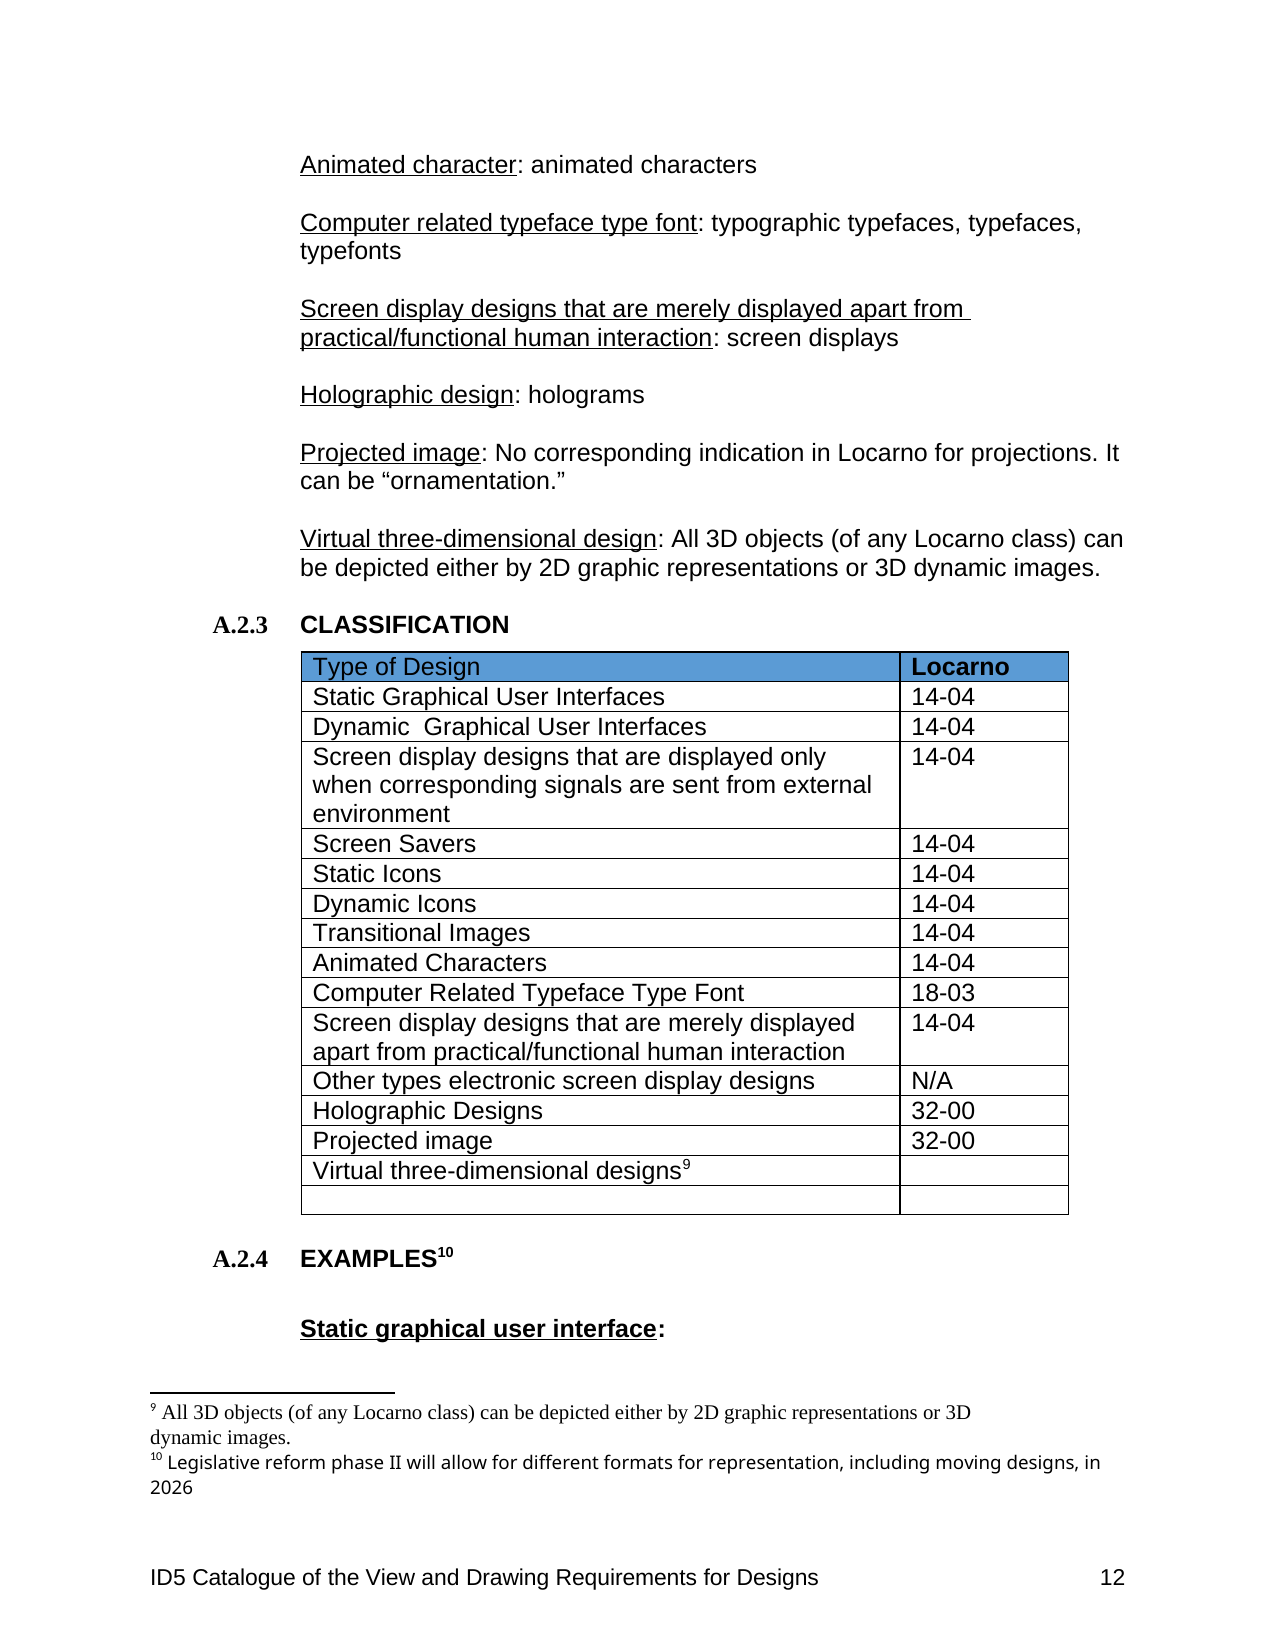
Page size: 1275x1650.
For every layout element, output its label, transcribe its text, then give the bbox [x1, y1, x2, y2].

text Animated character: animated characters [300, 150, 1125, 179]
table_header Locarno [901, 653, 1068, 681]
table_cell 14-04 [901, 712, 1068, 741]
table_cell 18-03 [901, 978, 1068, 1007]
table_cell 14-04 [901, 948, 1068, 977]
table_cell Screen display designs that are displayed only when corresponding signals are sent from external environment [302, 742, 899, 828]
table_cell N/A [901, 1066, 1068, 1095]
table_cell 14-04 [901, 919, 1068, 947]
subtitle EXAMPLES [212, 1244, 1125, 1273]
table_cell 14-04 [901, 742, 1068, 828]
text Projected image: No corresponding indication in Locarno for projections. It can be “ornamentation.” [300, 437, 1125, 495]
table_cell Static Icons [302, 859, 899, 888]
table_cell [901, 1186, 1068, 1214]
table_cell Dynamic Graphical User Interfaces [302, 712, 899, 741]
text Screen display designs that are merely displayed apart from practical/functional human interaction: screen displays [300, 294, 1125, 351]
table_cell Other types electronic screen display designs [302, 1066, 899, 1095]
table_cell 14-04 [901, 889, 1068, 917]
table_cell 14-04 [901, 829, 1068, 858]
text Static graphical user interface: [300, 1314, 1125, 1343]
table_cell 32-00 [901, 1126, 1068, 1155]
table_cell Screen display designs that are merely displayed apart from practical/functional human interaction [302, 1008, 899, 1065]
text Computer related typeface type font: typographic typefaces, typefaces, typefonts [300, 207, 1125, 265]
table_cell [302, 1186, 899, 1214]
table_cell Computer Related Typeface Type Font [302, 978, 899, 1007]
table_cell Holographic Designs [302, 1096, 899, 1125]
table_cell 14-04 [901, 859, 1068, 888]
text Virtual three-dimensional design: All 3D objects (of any Locarno class) can be depicted either by 2D graphic representations or 3D dynamic images. [300, 524, 1125, 581]
subtitle CLASSIFICATION [212, 610, 1125, 639]
text Holographic design: holograms [300, 380, 1125, 409]
table_cell Transitional Images [302, 919, 899, 947]
table_cell 14-04 [901, 1008, 1068, 1065]
table_cell Static Graphical User Interfaces [302, 682, 899, 711]
table_cell 32-00 [901, 1096, 1068, 1125]
table_cell Virtual three-dimensional designs [302, 1156, 899, 1184]
table_header Type of Design [302, 653, 899, 681]
table_cell [901, 1156, 1068, 1184]
table_cell Projected image [302, 1126, 899, 1155]
table_cell Screen Savers [302, 829, 899, 858]
table_cell Dynamic Icons [302, 889, 899, 917]
table_cell 14-04 [901, 682, 1068, 711]
table_cell Animated Characters [302, 948, 899, 977]
